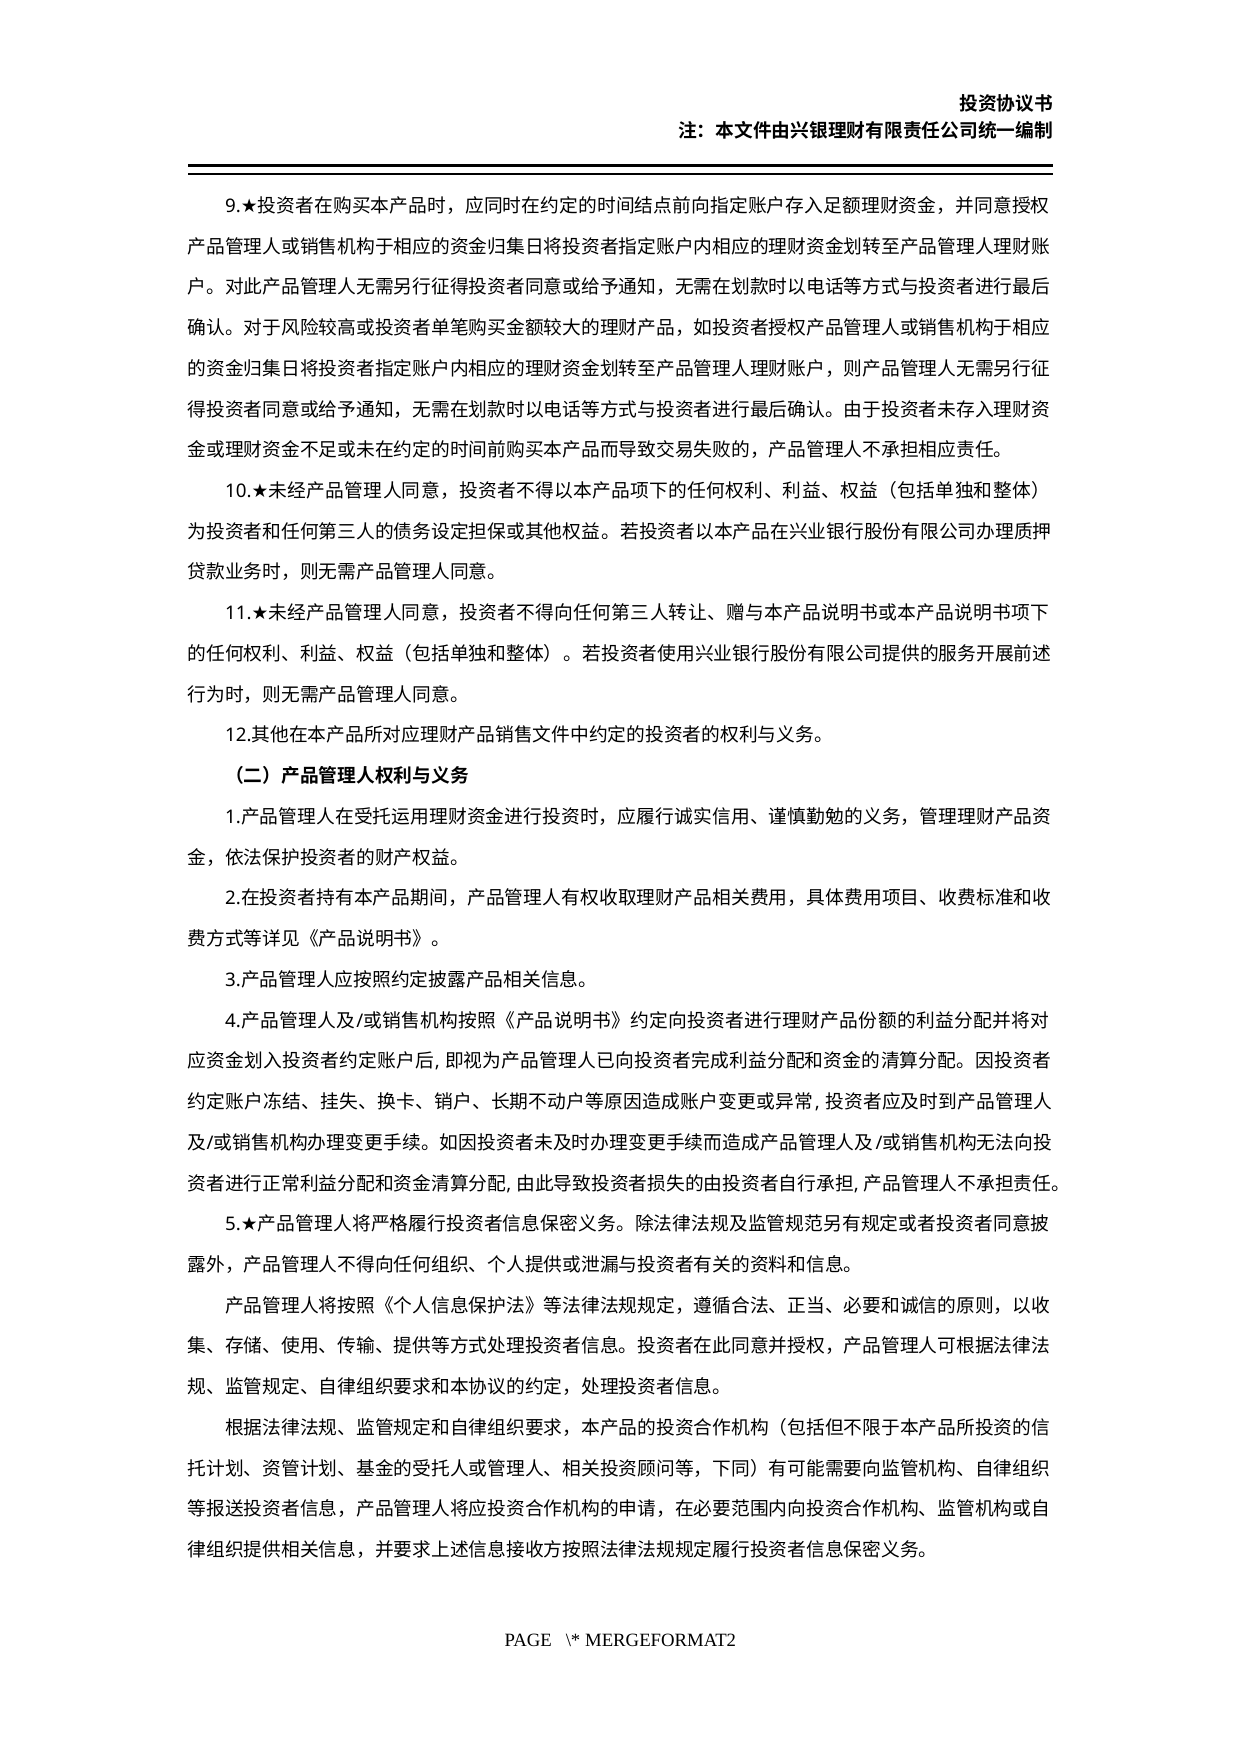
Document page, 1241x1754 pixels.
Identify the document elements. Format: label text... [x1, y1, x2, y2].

text 4.产品管理人及/或销售机构按照《产品说明书》约定向投资者进行理财产品份额的利益分配并将对应资金划入投资者约定账户后, 即视为产品管理人已向投资者完成利益分配和资金的清算分配。因投资者约定账户冻结、挂失、换卡、销户、长期不动户等原因造成账户变更或异常, 投资者应及时到产品管理人及/或销售机构办理变更手续。如因投资者未及时办理变更手续而造成产品管理人及/或销售机构无法向投资者进行正常利益分配和资金清算分配, 由此导致投资者损失的由投资者自行承担, 产品管理人不承担责任。 [187, 1005, 1053, 1195]
text 2.在投资者持有本产品期间，产品管理人有权收取理财产品相关费用，具体费用项目、收费标准和收费方式等详见《产品说明书》。 [187, 883, 1053, 951]
text 12.其他在本产品所对应理财产品销售文件中约定的投资者的权利与义务。 [187, 720, 1053, 747]
text 根据法律法规、监管规定和自律组织要求，本产品的投资合作机构（包括但不限于本产品所投资的信托计划、资管计划、基金的受托人或管理人、相关投资顾问等，下同）有可能需要向监管机构、自律组织等报送投资者信息，产品管理人将应投资合作机构的申请，在必要范围内向投资合作机构、监管机构或自律组织提供相关信息，并要求上述信息接收方按照法律法规规定履行投资者信息保密义务。 [187, 1412, 1053, 1562]
text （二）产品管理人权利与义务 [225, 761, 1053, 788]
text 9.★投资者在购买本产品时，应同时在约定的时间结点前向指定账户存入足额理财资金，并同意授权产品管理人或销售机构于相应的资金归集日将投资者指定账户内相应的理财资金划转至产品管理人理财账户。对此产品管理人无需另行征得投资者同意或给予通知，无需在划款时以电话等方式与投资者进行最后确认。对于风险较高或投资者单笔购买金额较大的理财产品，如投资者授权产品管理人或销售机构于相应的资金归集日将投资者指定账户内相应的理财资金划转至产品管理人理财账户，则产品管理人无需另行征得投资者同意或给予通知，无需在划款时以电话等方式与投资者进行最后确认。由于投资者未存入理财资金或理财资金不足或未在约定的时间前购买本产品而导致交易失败的，产品管理人不承担相应责任。 [187, 191, 1053, 462]
text 11.★未经产品管理人同意，投资者不得向任何第三人转让、赠与本产品说明书或本产品说明书项下的任何权利、利益、权益（包括单独和整体）。若投资者使用兴业银行股份有限公司提供的服务开展前述行为时，则无需产品管理人同意。 [187, 598, 1053, 707]
text 5.★产品管理人将严格履行投资者信息保密义务。除法律法规及监管规范另有规定或者投资者同意披露外，产品管理人不得向任何组织、个人提供或泄漏与投资者有关的资料和信息。 [187, 1209, 1053, 1277]
text 3.产品管理人应按照约定披露产品相关信息。 [187, 964, 1053, 992]
text 产品管理人将按照《个人信息保护法》等法律法规规定，遵循合法、正当、必要和诚信的原则，以收集、存储、使用、传输、提供等方式处理投资者信息。投资者在此同意并授权，产品管理人可根据法律法规、监管规定、自律组织要求和本协议的约定，处理投资者信息。 [187, 1290, 1053, 1399]
text 1.产品管理人在受托运用理财资金进行投资时，应履行诚实信用、谨慎勤勉的义务，管理理财产品资金，依法保护投资者的财产权益。 [187, 802, 1053, 869]
text 10.★未经产品管理人同意，投资者不得以本产品项下的任何权利、利益、权益（包括单独和整体）为投资者和任何第三人的债务设定担保或其他权益。若投资者以本产品在兴业银行股份有限公司办理质押贷款业务时，则无需产品管理人同意。 [187, 476, 1053, 584]
